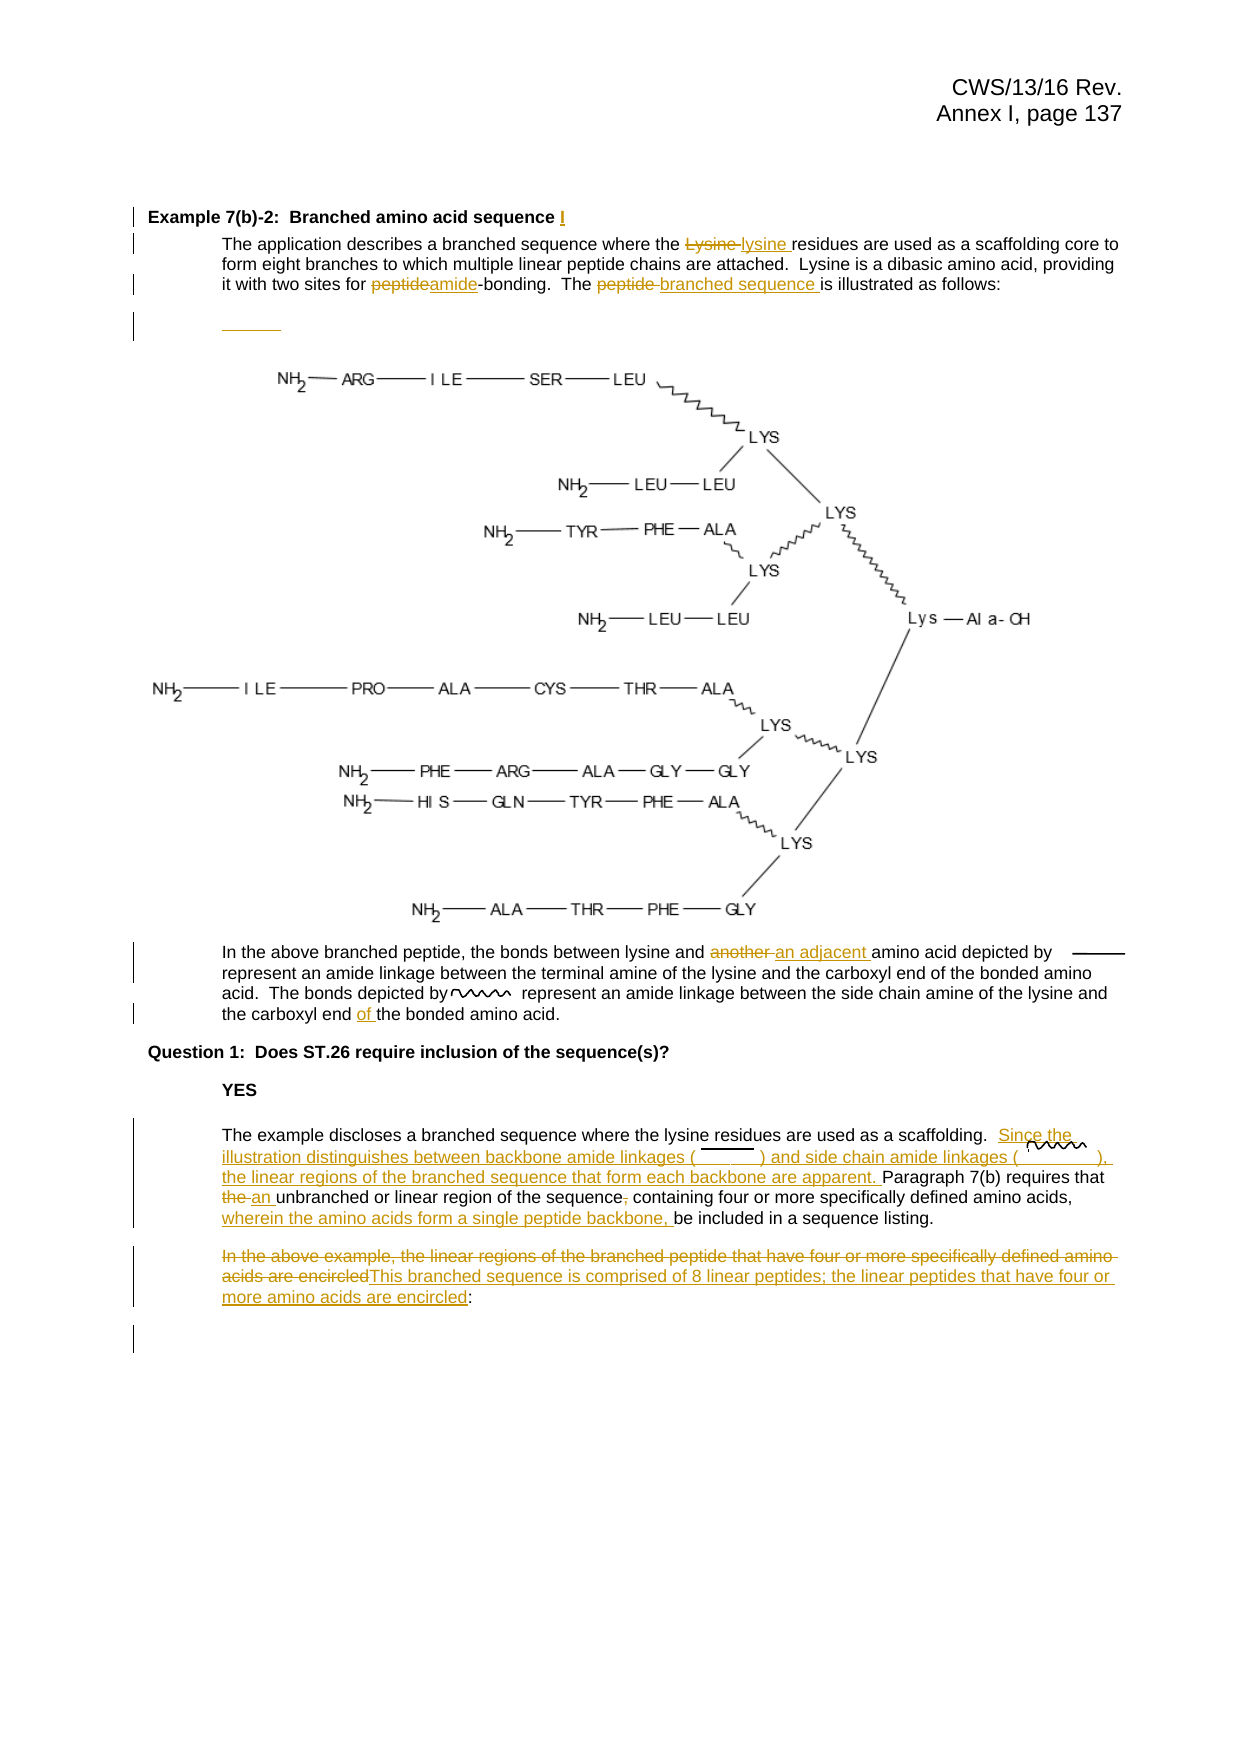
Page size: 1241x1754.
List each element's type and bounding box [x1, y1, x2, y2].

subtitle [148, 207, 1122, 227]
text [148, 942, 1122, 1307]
picture [147, 358, 1038, 925]
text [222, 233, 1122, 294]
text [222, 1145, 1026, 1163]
